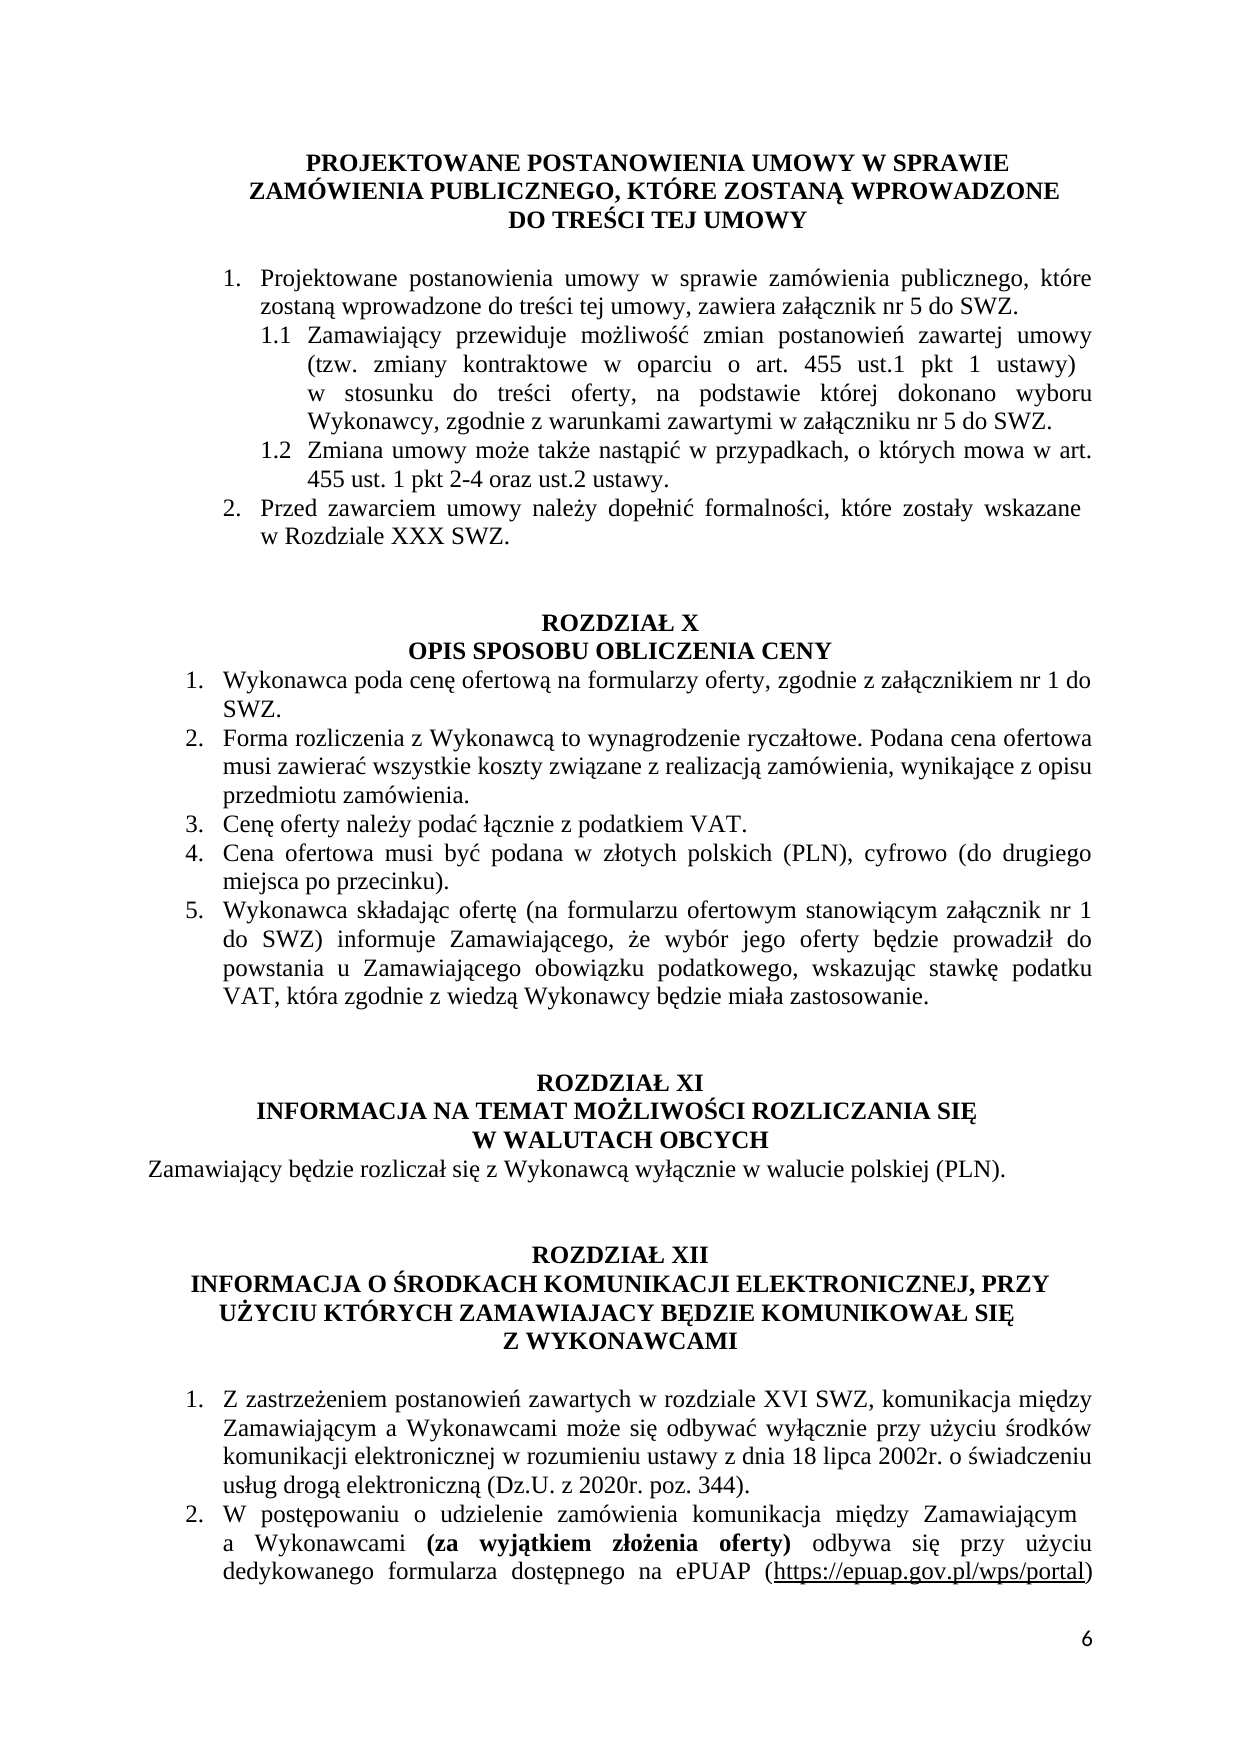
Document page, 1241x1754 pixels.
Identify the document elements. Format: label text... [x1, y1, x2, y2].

text ROZDZIAŁ X [148, 608, 1093, 636]
list Cena ofertowa musi być podana w złotych polskich (PLN), cyfrowo (do drugiego miejsca po przecinku). [185, 838, 1093, 895]
list Projektowane postanowienia umowy w sprawie zamówienia publicznego, które zostaną wprowadzone do treści tej umowy, zawiera załącznik nr 5 do SWZ. [223, 263, 1093, 320]
list Z zastrzeżeniem postanowień zawartych w rozdziale XVI SWZ, komunikacja między Zamawiającym a Wykonawcami może się odbywać wyłącznie przy użyciu środków komunikacji elektronicznej w rozumieniu ustawy z dnia 18 lipca 2002r. o świadczeniu usług drogą elektroniczną (Dz.U. z 2020r. poz. 344). [185, 1384, 1093, 1499]
text INFORMACJA NA TEMAT MOŻLIWOŚCI ROZLICZANIA SIĘ W WALUTACH OBCYCH [148, 1096, 1093, 1154]
list Przed zawarciem umowy należy dopełnić formalności, które zostały wskazane w Rozdziale XXX SWZ. [223, 493, 1093, 550]
list Cenę oferty należy podać łącznie z podatkiem VAT. [185, 809, 1093, 838]
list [185, 1499, 1093, 1585]
text INFORMACJA O ŚRODKACH KOMUNIKACJI ELEKTRONICZNEJ, PRZY UŻYCIU KTÓRYCH ZAMAWIAJACY BĘDZIE KOMUNIKOWAŁ SIĘ Z WYKONAWCAMI [148, 1269, 1093, 1355]
list Forma rozliczenia z Wykonawcą to wynagrodzenie ryczałtowe. Podana cena ofertowa musi zawierać wszystkie koszty związane z realizacją zamówienia, wynikające z opisu przedmiotu zamówienia. [185, 723, 1093, 809]
text ROZDZIAŁ XII [148, 1240, 1093, 1269]
list PROJEKTOWANE POSTANOWIENIA UMOWY W SPRAWIE ZAMÓWIENIA PUBLICZNEGO, KTÓRE ZOSTANĄ WPROWADZONE DO TREŚCI TEJ UMOWY [223, 148, 1093, 234]
list Zamawiający przewiduje możliwość zmian postanowień zawartej umowy (tzw. zmiany kontraktowe w oparciu o art. 455 ust.1 pkt 1 ustawy) w stosunku do treści oferty, na podstawie której dokonano wyboru Wykonawcy, zgodnie z warunkami zawartymi w załączniku nr 5 do SWZ. [260, 320, 1093, 435]
list Wykonawca poda cenę ofertową na formularzy oferty, zgodnie z załącznikiem nr 1 do SWZ. [185, 665, 1093, 723]
text Zamawiający będzie rozliczał się z Wykonawcą wyłącznie w walucie polskiej (PLN). [148, 1154, 1093, 1183]
list Wykonawca składając ofertę (na formularzu ofertowym stanowiącym załącznik nr 1 do SWZ) informuje Zamawiającego, że wybór jego oferty będzie prowadził do powstania u Zamawiającego obowiązku podatkowego, wskazując stawkę podatku VAT, która zgodnie z wiedzą Wykonawcy będzie miała zastosowanie. [185, 895, 1093, 1010]
text OPIS SPOSOBU OBLICZENIA CENY [148, 636, 1093, 665]
text ROZDZIAŁ XI [148, 1068, 1093, 1096]
list Zmiana umowy może także nastąpić w przypadkach, o których mowa w art. 455 ust. 1 pkt 2-4 oraz ust.2 ustawy. [260, 435, 1093, 493]
